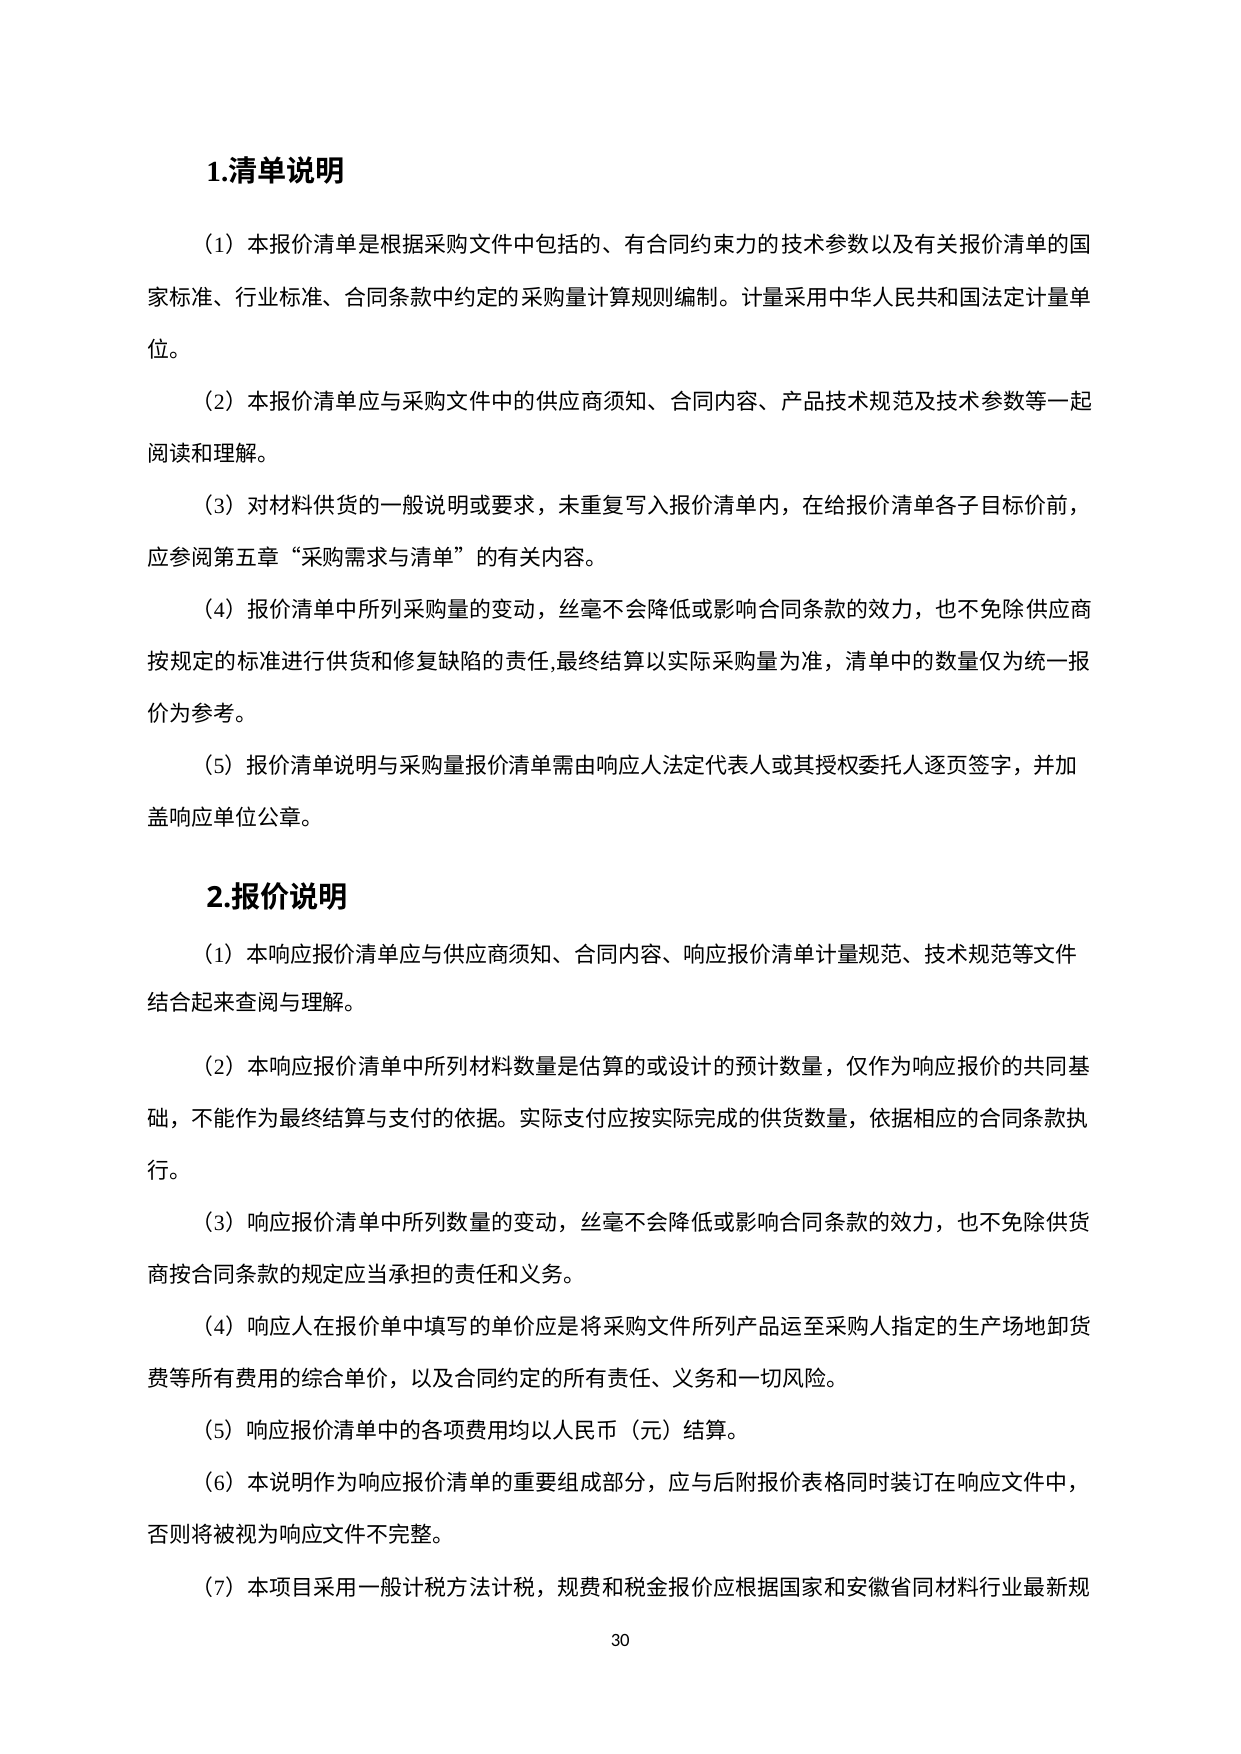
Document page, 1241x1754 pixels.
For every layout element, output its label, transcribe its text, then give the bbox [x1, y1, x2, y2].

text （6）本说明作为响应报价清单的重要组成部分，应与后附报价表格同时装订在响应文件中，否则将被视为响应文件不完整。 [148, 1449, 1092, 1553]
text （4）响应人在报价单中填写的单价应是将采购文件所列产品运至采购人指定的生产场地卸货费等所有费用的综合单价，以及合同约定的所有责任、义务和一切风险。 [148, 1293, 1092, 1397]
list 1.清单说明 [148, 148, 1092, 190]
text （2）本报价清单应与采购文件中的供应商须知、合同内容、产品技术规范及技术参数等一起阅读和理解。 [148, 367, 1092, 472]
list （2）本响应报价清单中所列材料数量是估算的或设计的预计数量，仅作为响应报价的共同基础，不能作为最终结算与支付的依据。实际支付应按实际完成的供货数量，依据相应的合同条款执行。 [148, 1032, 1092, 1189]
list （1）本响应报价清单应与供应商须知、合同内容、响应报价清单计量规范、技术规范等文件结合起来查阅与理解。 [148, 937, 1092, 1017]
text （4）报价清单中所列采购量的变动，丝毫不会降低或影响合同条款的效力，也不免除供应商按规定的标准进行供货和修复缺陷的责任,最终结算以实际采购量为准，清单中的数量仅为统一报价为参考。 [148, 576, 1092, 732]
text （5）响应报价清单中的各项费用均以人民币（元）结算。 [148, 1397, 1092, 1449]
text （3）对材料供货的一般说明或要求，未重复写入报价清单内，在给报价清单各子目标价前，应参阅第五章“采购需求与清单”的有关内容。 [148, 472, 1092, 576]
list 2.报价说明 [148, 874, 1092, 916]
text （1）本报价清单是根据采购文件中包括的、有合同约束力的技术参数以及有关报价清单的国家标准、行业标准、合同条款中约定的采购量计算规则编制。计量采用中华人民共和国法定计量单位。 [148, 211, 1092, 367]
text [148, 1553, 1092, 1605]
text （3）响应报价清单中所列数量的变动，丝毫不会降低或影响合同条款的效力，也不免除供货商按合同条款的规定应当承担的责任和义务。 [148, 1189, 1092, 1293]
list （5）报价清单说明与采购量报价清单需由响应人法定代表人或其授权委托人逐页签字，并加盖响应单位公章。 [148, 732, 1092, 836]
